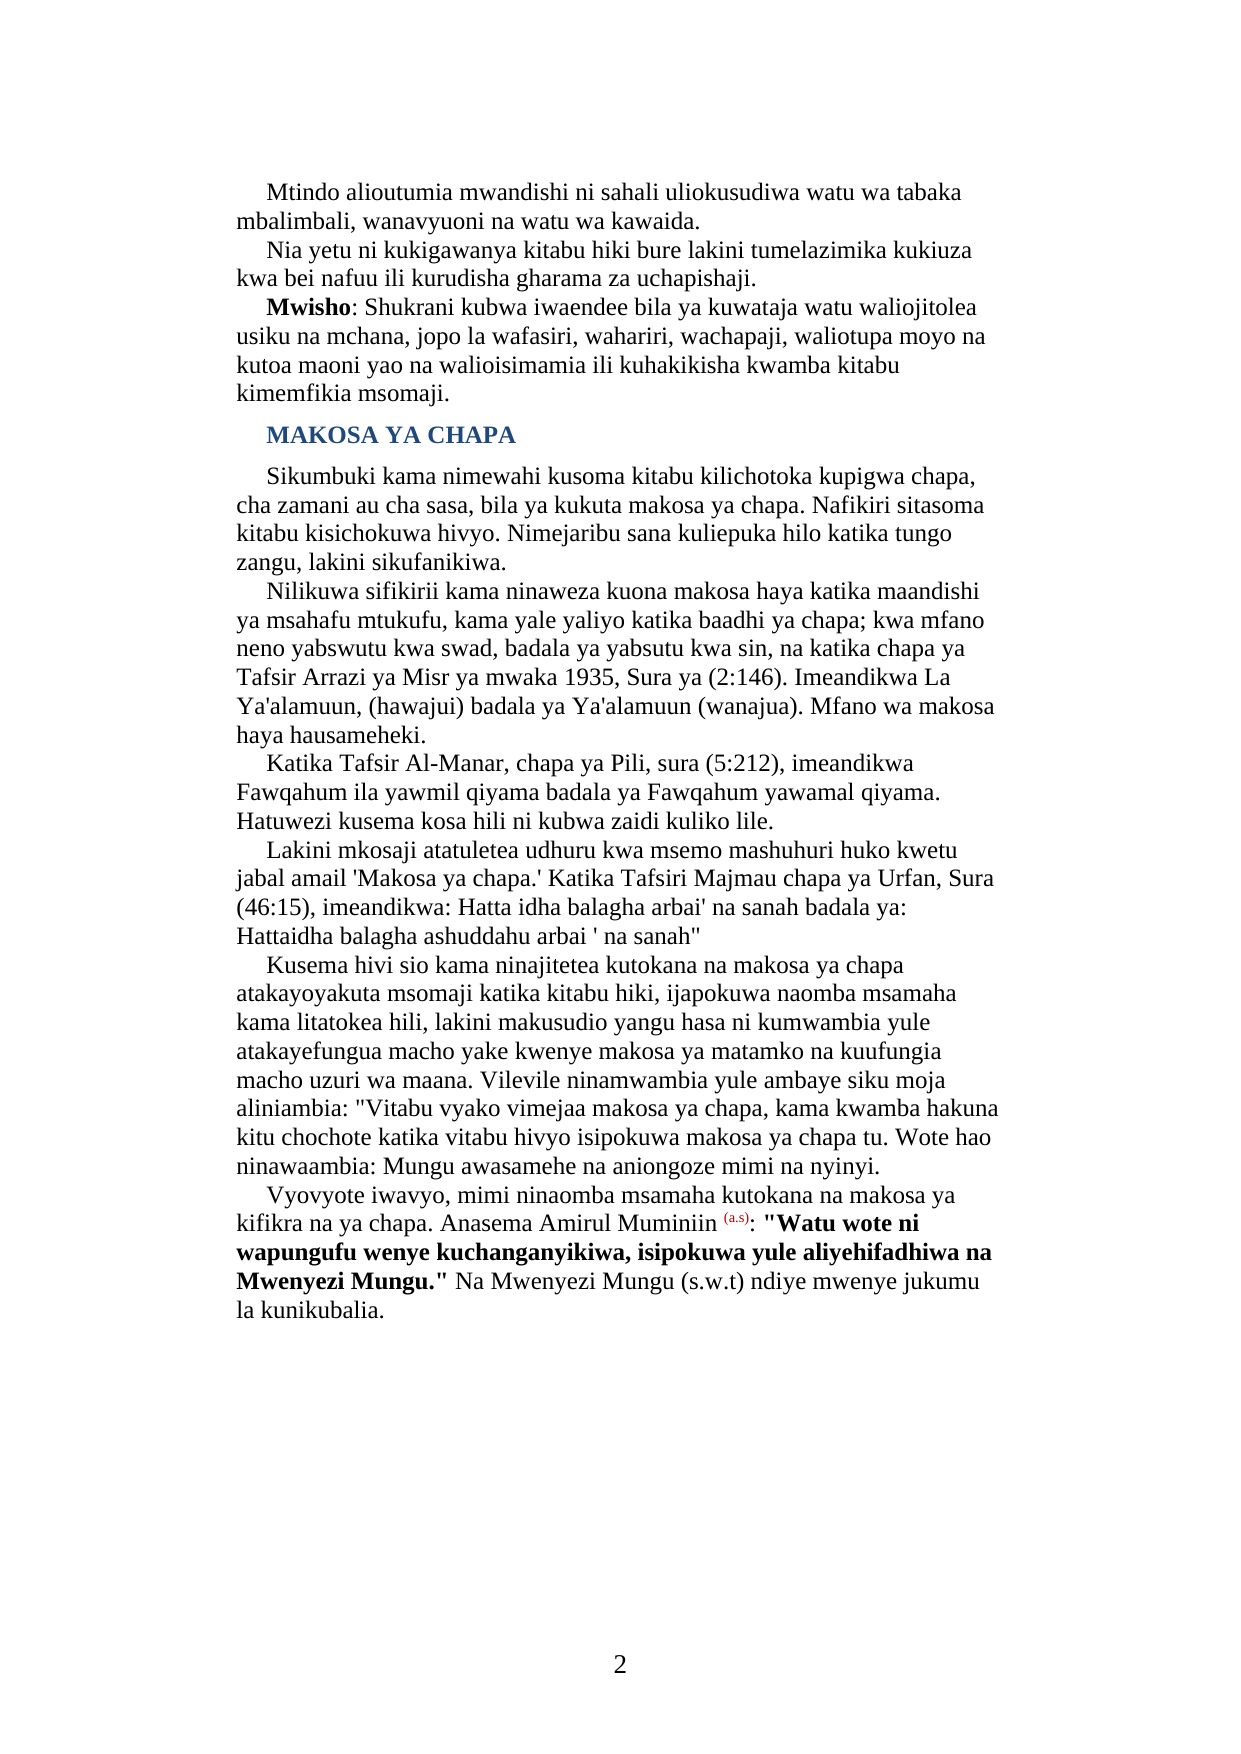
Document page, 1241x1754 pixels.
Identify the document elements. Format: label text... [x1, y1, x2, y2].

subtitle MAKOSA YA CHAPA [236, 420, 1004, 448]
text Mwisho: Shukrani kubwa iwaendee bila ya kuwataja watu waliojitolea usiku na mchana, jopo la wafasiri, wahariri, wachapaji, waliotupa moyo na kutoa maoni yao na walioisimamia ili kuhakikisha kwamba kitabu kimemfikia msomaji. [236, 292, 1004, 407]
text Kusema hivi sio kama ninajitetea kutokana na makosa ya chapa atakayoyakuta msomaji katika kitabu hiki, ijapokuwa naomba msamaha kama litatokea hili, lakini makusudio yangu hasa ni kumwambia yule atakayefungua macho yake kwenye makosa ya matamko na kuufungia macho uzuri wa maana. Vilevile ninamwambia yule ambaye siku moja aliniambia: "Vitabu vyako vimejaa makosa ya chapa, kama kwamba hakuna kitu chochote katika vitabu hivyo isipokuwa makosa ya chapa tu. Wote hao ninawaambia: Mungu awasamehe na aniongoze mimi na nyinyi. [236, 950, 1004, 1180]
text Vyovyote iwavyo, mimi ninaomba msamaha kutokana na makosa ya kifikra na ya chapa. Anasema Amirul Muminiin (a.s): "Watu wote ni wapungufu wenye kuchanganyikiwa, isipokuwa yule aliyehifadhiwa na Mwenyezi Mungu." Na Mwenyezi Mungu (s.w.t) ndiye mwenye jukumu la kunikubalia. [236, 1180, 1004, 1323]
text Nilikuwa sifikirii kama ninaweza kuona makosa haya katika maandishi ya msahafu mtukufu, kama yale yaliyo katika baadhi ya chapa; kwa mfano neno yabswutu kwa swad, badala ya yabsutu kwa sin, na katika chapa ya Tafsir Arrazi ya Misr ya mwaka 1935, Sura ya (2:146). Imeandikwa La Ya'alamuun, (hawajui) badala ya Ya'alamuun (wanajua). Mfano wa makosa haya hausameheki. [236, 576, 1004, 748]
text Mtindo alioutumia mwandishi ni sahali uliokusudiwa watu wa tabaka mbalimbali, wanavyuoni na watu wa kawaida. [236, 177, 1004, 235]
text Sikumbuki kama nimewahi kusoma kitabu kilichotoka kupigwa chapa, cha zamani au cha sasa, bila ya kukuta makosa ya chapa. Nafikiri sitasoma kitabu kisichokuwa hivyo. Nimejaribu sana kuliepuka hilo katika tungo zangu, lakini sikufanikiwa. [236, 461, 1004, 576]
text Nia yetu ni kukigawanya kitabu hiki bure lakini tumelazimika kukiuza kwa bei nafuu ili kurudisha gharama za uchapishaji. [236, 235, 1004, 292]
text Katika Tafsir Al-Manar, chapa ya Pili, sura (5:212), imeandikwa Fawqahum ila yawmil qiyama badala ya Fawqahum yawamal qiyama. Hatuwezi kusema kosa hili ni kubwa zaidi kuliko lile. [236, 748, 1004, 835]
text Lakini mkosaji atatuletea udhuru kwa msemo mashuhuri huko kwetu jabal amail 'Makosa ya chapa.' Katika Tafsiri Majmau chapa ya Urfan, Sura (46:15), imeandikwa: Hatta idha balagha arbai' na sanah badala ya: Hattaidha balagha ashuddahu arbai ' na sanah" [236, 835, 1004, 950]
